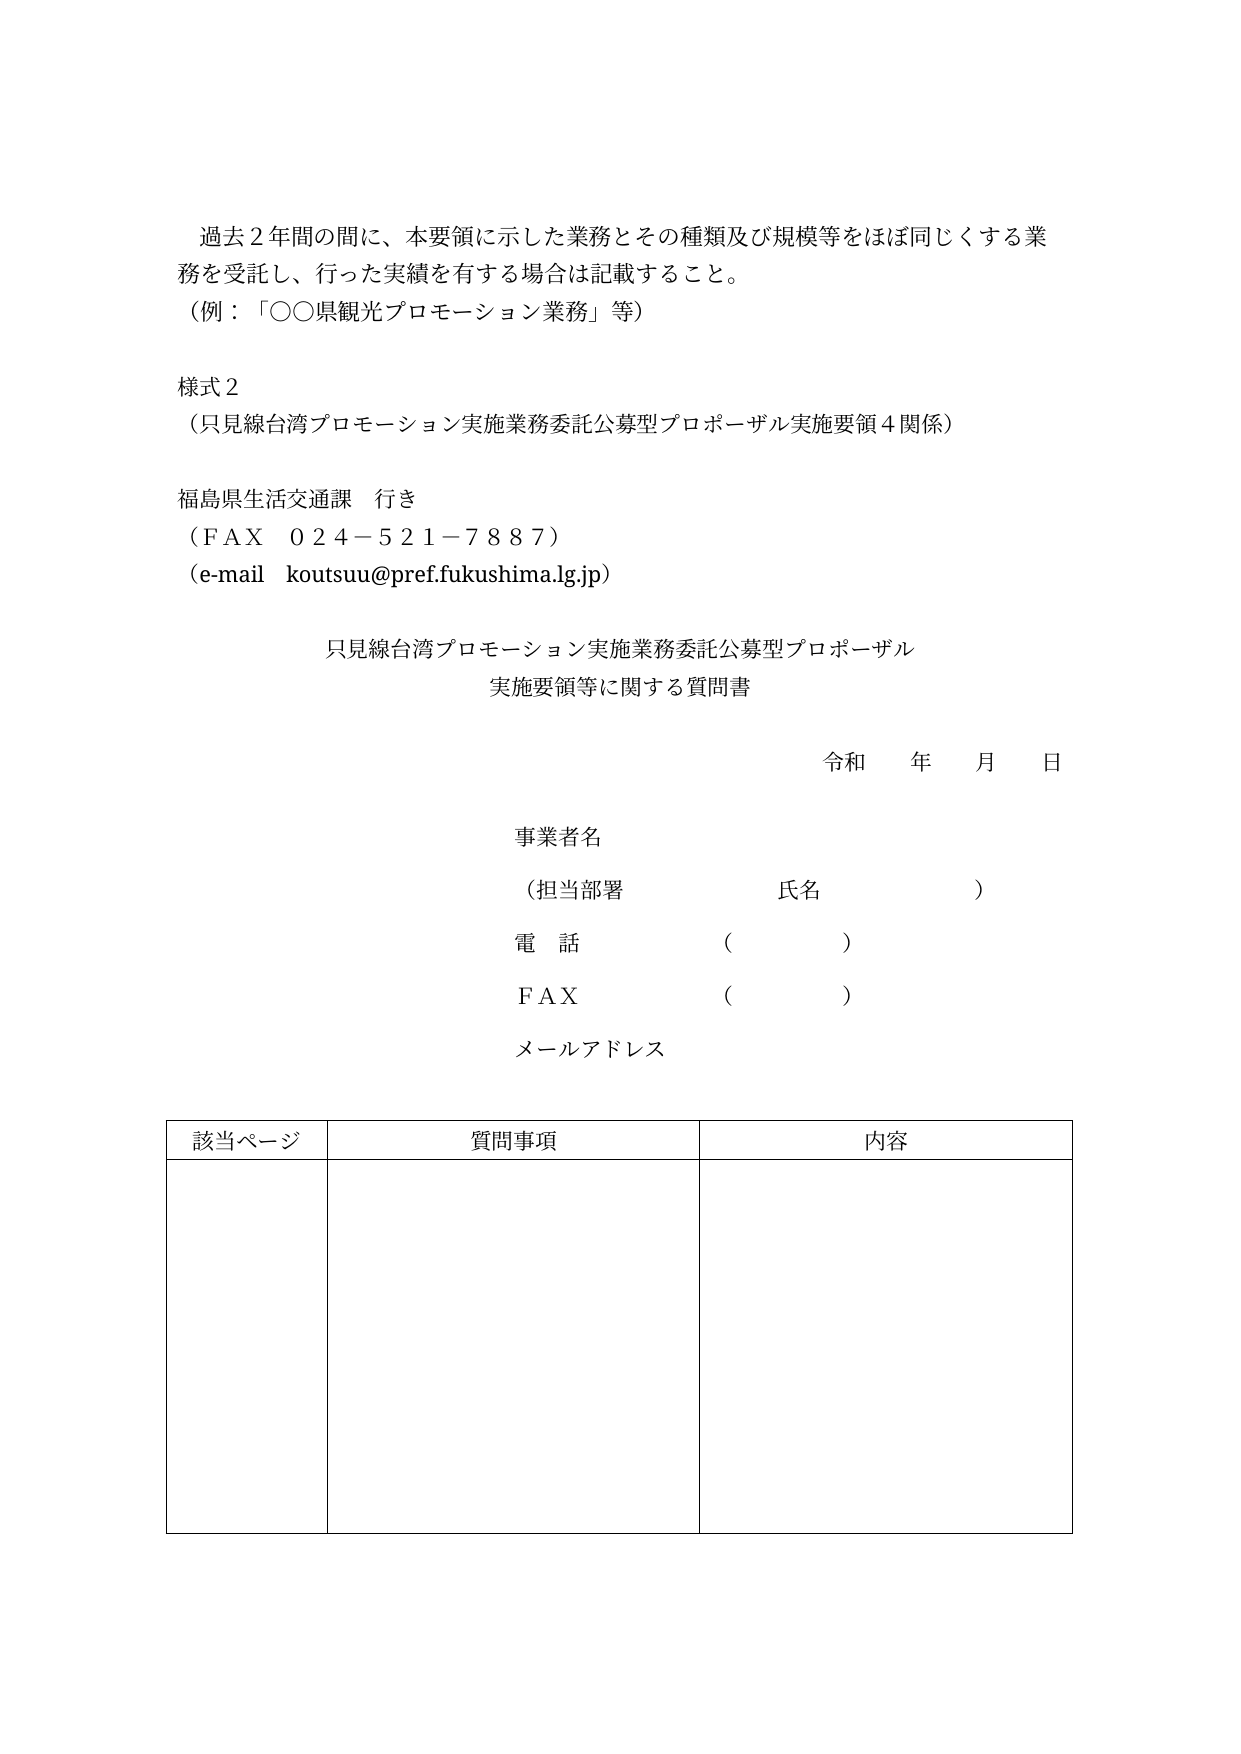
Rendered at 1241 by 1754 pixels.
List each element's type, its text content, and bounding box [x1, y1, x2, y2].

table_cell [700, 1160, 1072, 1533]
text （e-mail koutsuu@pref.fukushima.lg.jp） [177, 554, 1063, 592]
table_cell [167, 1160, 327, 1533]
table_header 質問事項 [328, 1121, 699, 1159]
text 事業者名 [514, 817, 1063, 854]
table_header 該当ページ [167, 1121, 327, 1159]
text （只見線台湾プロモーション実施業務委託公募型プロポーザル実施要領４関係） [177, 404, 1063, 442]
text 令和 年 月 日 [177, 742, 1063, 779]
table_header 内容 [700, 1121, 1072, 1159]
text 福島県生活交通課 行き [177, 479, 1063, 517]
text ＦＡＸ （ ） [514, 976, 1063, 1014]
table_cell [328, 1160, 699, 1533]
text （担当部署 氏名 ） [514, 870, 1063, 907]
text 過去２年間の間に、本要領に示した業務とその種類及び規模等をほぼ同じくする業務を受託し、行った実績を有する場合は記載すること。 [177, 217, 1063, 292]
text 電 話 （ ） [514, 923, 1063, 961]
text 実施要領等に関する質問書 [177, 667, 1063, 704]
text メールアドレス [514, 1030, 1063, 1067]
text （例：「○○県観光プロモーション業務」等） [177, 292, 1063, 329]
text 様式２ [177, 367, 1063, 404]
text （ＦＡＸ ０２４－５２１－７８８７） [177, 517, 1063, 554]
text 只見線台湾プロモーション実施業務委託公募型プロポーザル [177, 629, 1063, 667]
